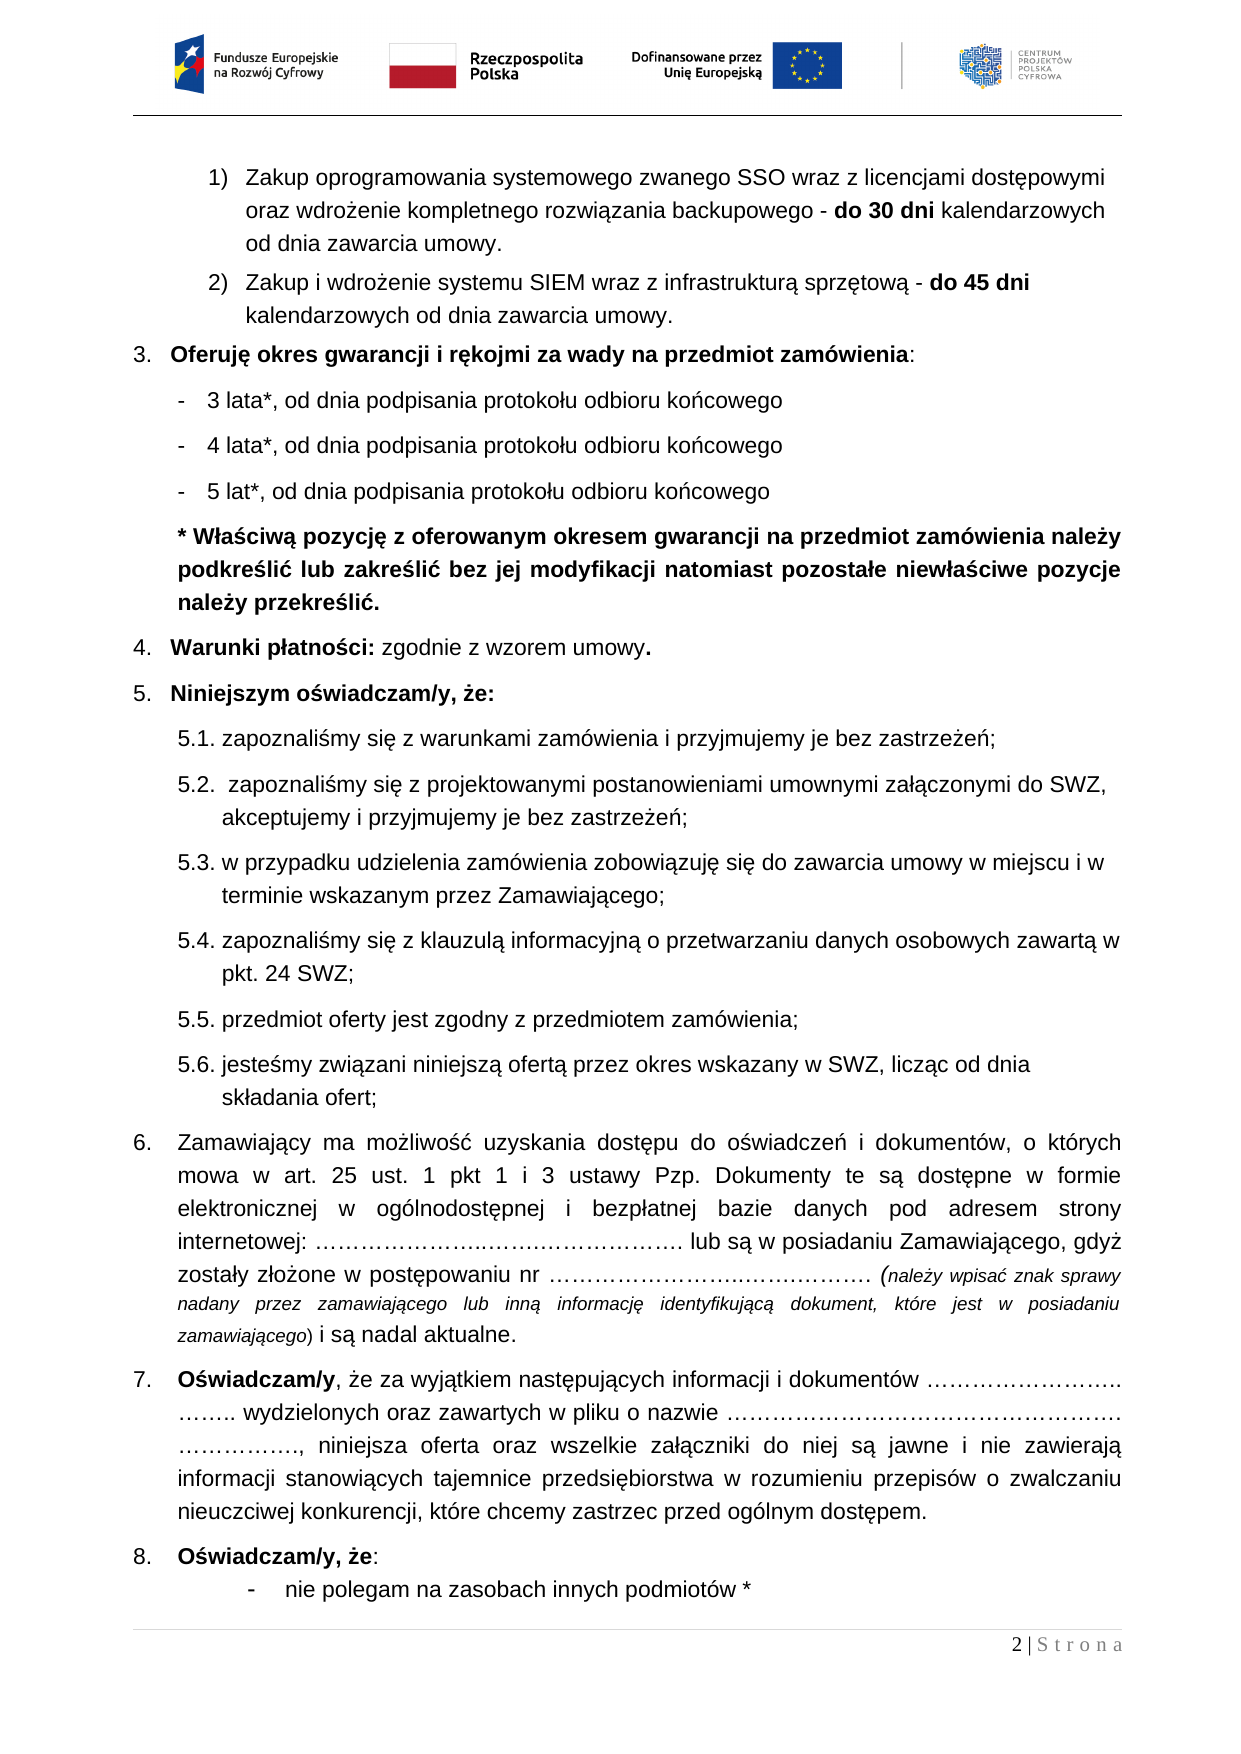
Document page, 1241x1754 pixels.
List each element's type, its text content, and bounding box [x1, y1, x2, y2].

list Oświadczam/y, że za wyjątkiem następujących informacji i dokumentów ……………………..…….. wydzielonych oraz zawartych w pliku o nazwie …………………………………………….……………., niniejsza oferta oraz wszelkie załączniki do niej są jawne i nie zawierają informacji stanowiących tajemnice przedsiębiorstwa w rozumieniu przepisów o zwalczaniu nieuczciwej konkurencji, które chcemy zastrzec przed ogólnym dostępem. [133, 1366, 1122, 1524]
text * Właściwą pozycję z oferowanym okresem gwarancji na przedmiot zamówienia należy podkreślić lub zakreślić bez jej modyfikacji natomiast pozostałe niewłaściwe pozycje należy przekreślić. [177, 523, 1122, 615]
list Oferuję okres gwarancji i rękojmi za wady na przedmiot zamówienia: [133, 341, 1122, 368]
list zapoznaliśmy się z projektowanymi postanowieniami umownymi załączonymi do SWZ, akceptujemy i przyjmujemy je bez zastrzeżeń; [177, 771, 1122, 830]
text - 4 lata*, od dnia podpisania protokołu odbioru końcowego [177, 432, 1122, 458]
list Zamawiający ma możliwość uzyskania dostępu do oświadczeń i dokumentów, o których mowa w art. 25 ust. 1 pkt 1 i 3 ustawy Pzp. Dokumenty te są dostępne w formie elektronicznej w ogólnodostępnej i bezpłatnej bazie danych pod adresem strony internetowej: …………………..…….………………. lub są w posiadaniu Zamawiającego, gdyż zostały złożone w postępowaniu nr ……………………..…….………. (należy wpisać znak sprawy nadany przez zamawiającego lub inną informację identyfikującą dokument, które jest w posiadaniu zamawiającego) i są nadal aktualne. [133, 1129, 1122, 1347]
list Zakup i wdrożenie systemu SIEM wraz z infrastrukturą sprzętową - do 45 dni kalendarzowych od dnia zawarcia umowy. [208, 269, 1122, 328]
list Niniejszym oświadczam/y, że: [133, 680, 1122, 706]
list w przypadku udzielenia zamówienia zobowiązuję się do zawarcia umowy w miejscu i w terminie wskazanym przez Zamawiającego; [177, 849, 1122, 908]
list przedmiot oferty jest zgodny z przedmiotem zamówienia; [177, 1006, 1122, 1032]
text - 3 lata*, od dnia podpisania protokołu odbioru końcowego [177, 387, 1122, 413]
list zapoznaliśmy się z klauzulą informacyjną o przetwarzaniu danych osobowych zawartą w pkt. 24 SWZ; [177, 927, 1122, 986]
list jesteśmy związani niniejszą ofertą przez okres wskazany w SWZ, licząc od dnia składania ofert; [177, 1051, 1122, 1110]
list zapoznaliśmy się z warunkami zamówienia i przyjmujemy je bez zastrzeżeń; [177, 725, 1122, 751]
list Oświadczam/y, że: [133, 1543, 1122, 1569]
list Zakup oprogramowania systemowego zwanego SSO wraz z licencjami dostępowymi oraz wdrożenie kompletnego rozwiązania backupowego - do 30 dni kalendarzowych od dnia zawarcia umowy. [208, 164, 1122, 256]
list Warunki płatności: zgodnie z wzorem umowy. [133, 634, 1122, 661]
picture [155, 14, 1100, 113]
text - 5 lat*, od dnia podpisania protokołu odbioru końcowego [177, 478, 1122, 504]
list nie polegam na zasobach innych podmiotów * [247, 1576, 1122, 1602]
